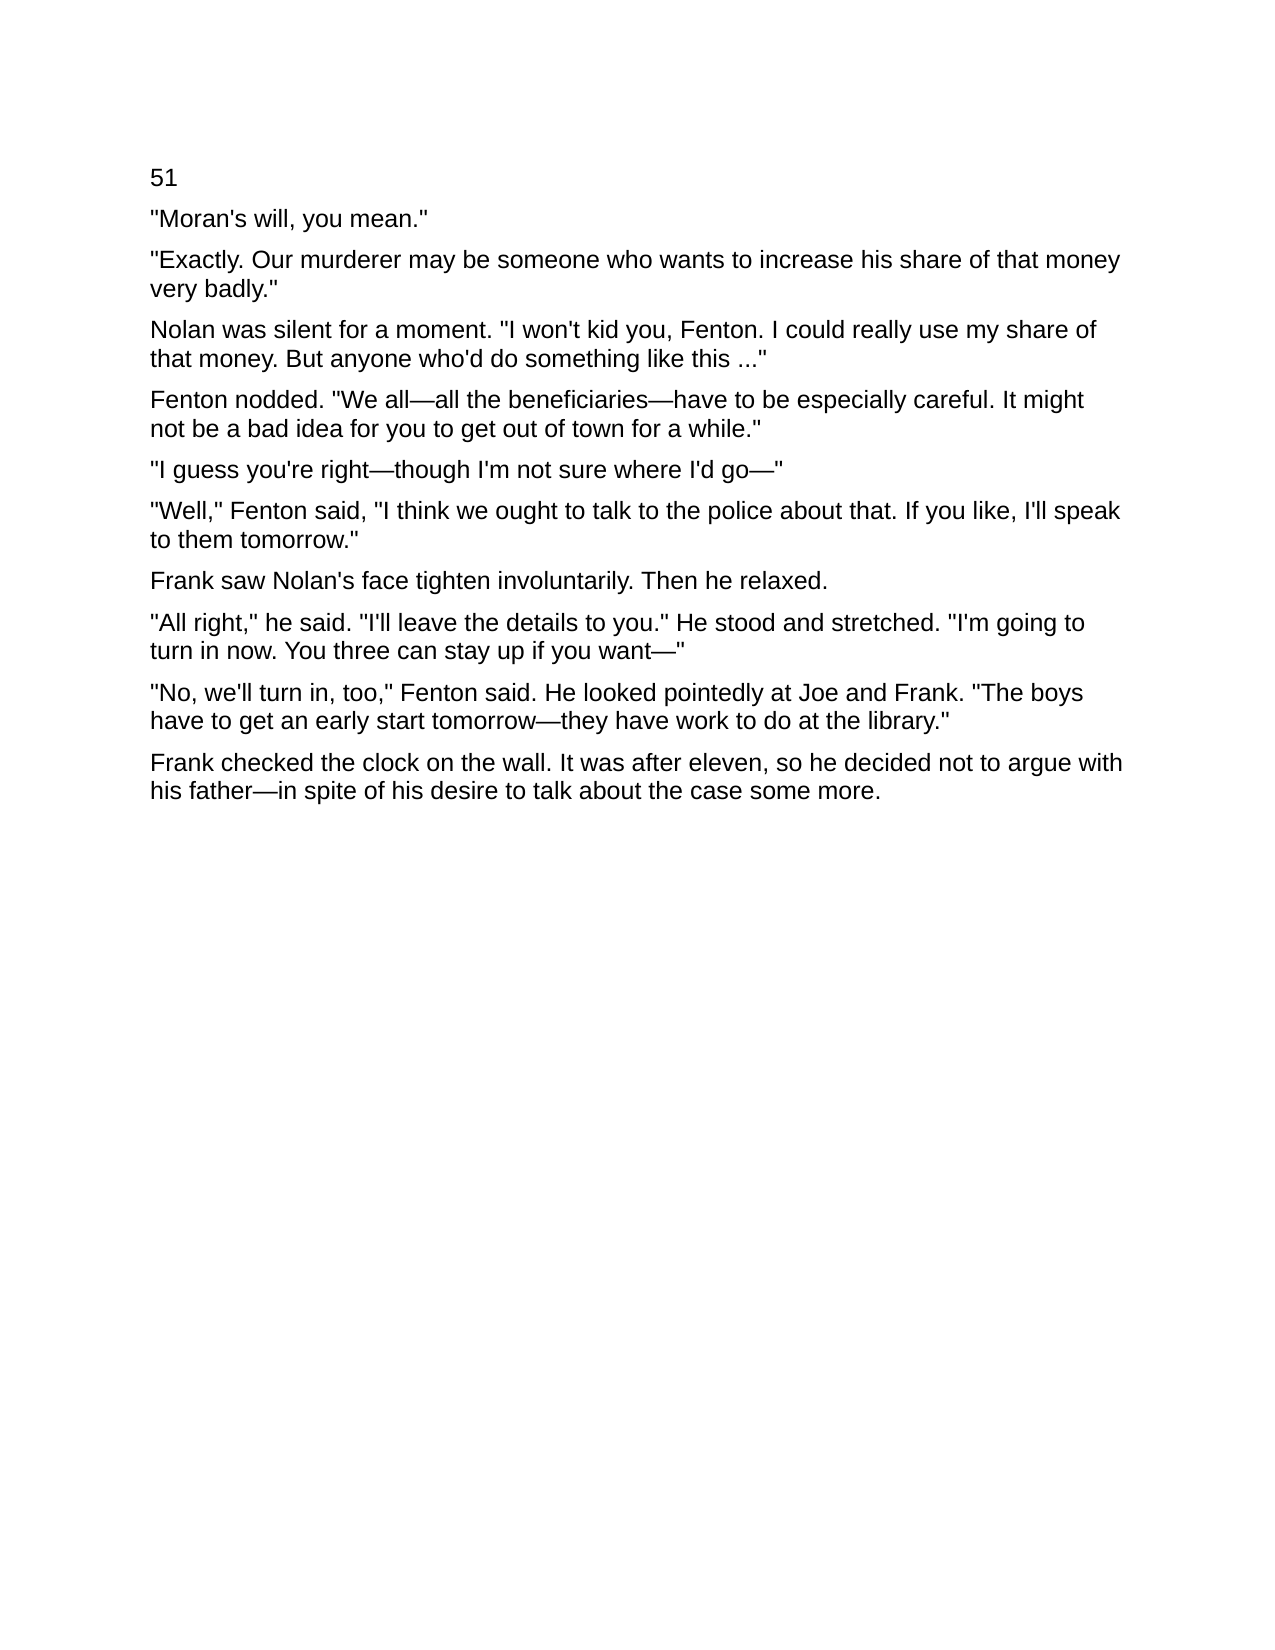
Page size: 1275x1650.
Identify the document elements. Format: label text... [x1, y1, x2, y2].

text "All right," he said. "I'll leave the details to you." He stood and stretched. "I'm going to turn in now. You three can stay up if you want—" [150, 607, 1125, 665]
text Frank saw Nolan's face tighten involuntarily. Then he relaxed. [150, 566, 1125, 595]
text "Moran's will, you mean." [150, 204, 1125, 232]
text "No, we'll turn in, too," Fenton said. He looked pointedly at Joe and Frank. "The boys have to get an early start tomorrow—they have work to do at the library." [150, 677, 1125, 735]
text Nolan was silent for a moment. "I won't kid you, Fenton. I could really use my share of that money. But anyone who'd do something like this ..." [150, 315, 1125, 372]
text "I guess you're right—though I'm not sure where I'd go—" [150, 455, 1125, 484]
text Frank checked the clock on the wall. It was after eleven, so he decided not to argue with his father—in spite of his desire to talk about the case some more. [150, 747, 1125, 805]
text Fenton nodded. "We all—all the beneficiaries—have to be especially careful. It might not be a bad idea for you to get out of town for a while." [150, 385, 1125, 442]
text "Exactly. Our murderer may be someone who wants to increase his share of that money very badly." [150, 245, 1125, 302]
text "Well," Fenton said, "I think we ought to talk to the police about that. If you like, I'll speak to them tomorrow." [150, 496, 1125, 554]
text 51 [150, 162, 1125, 191]
